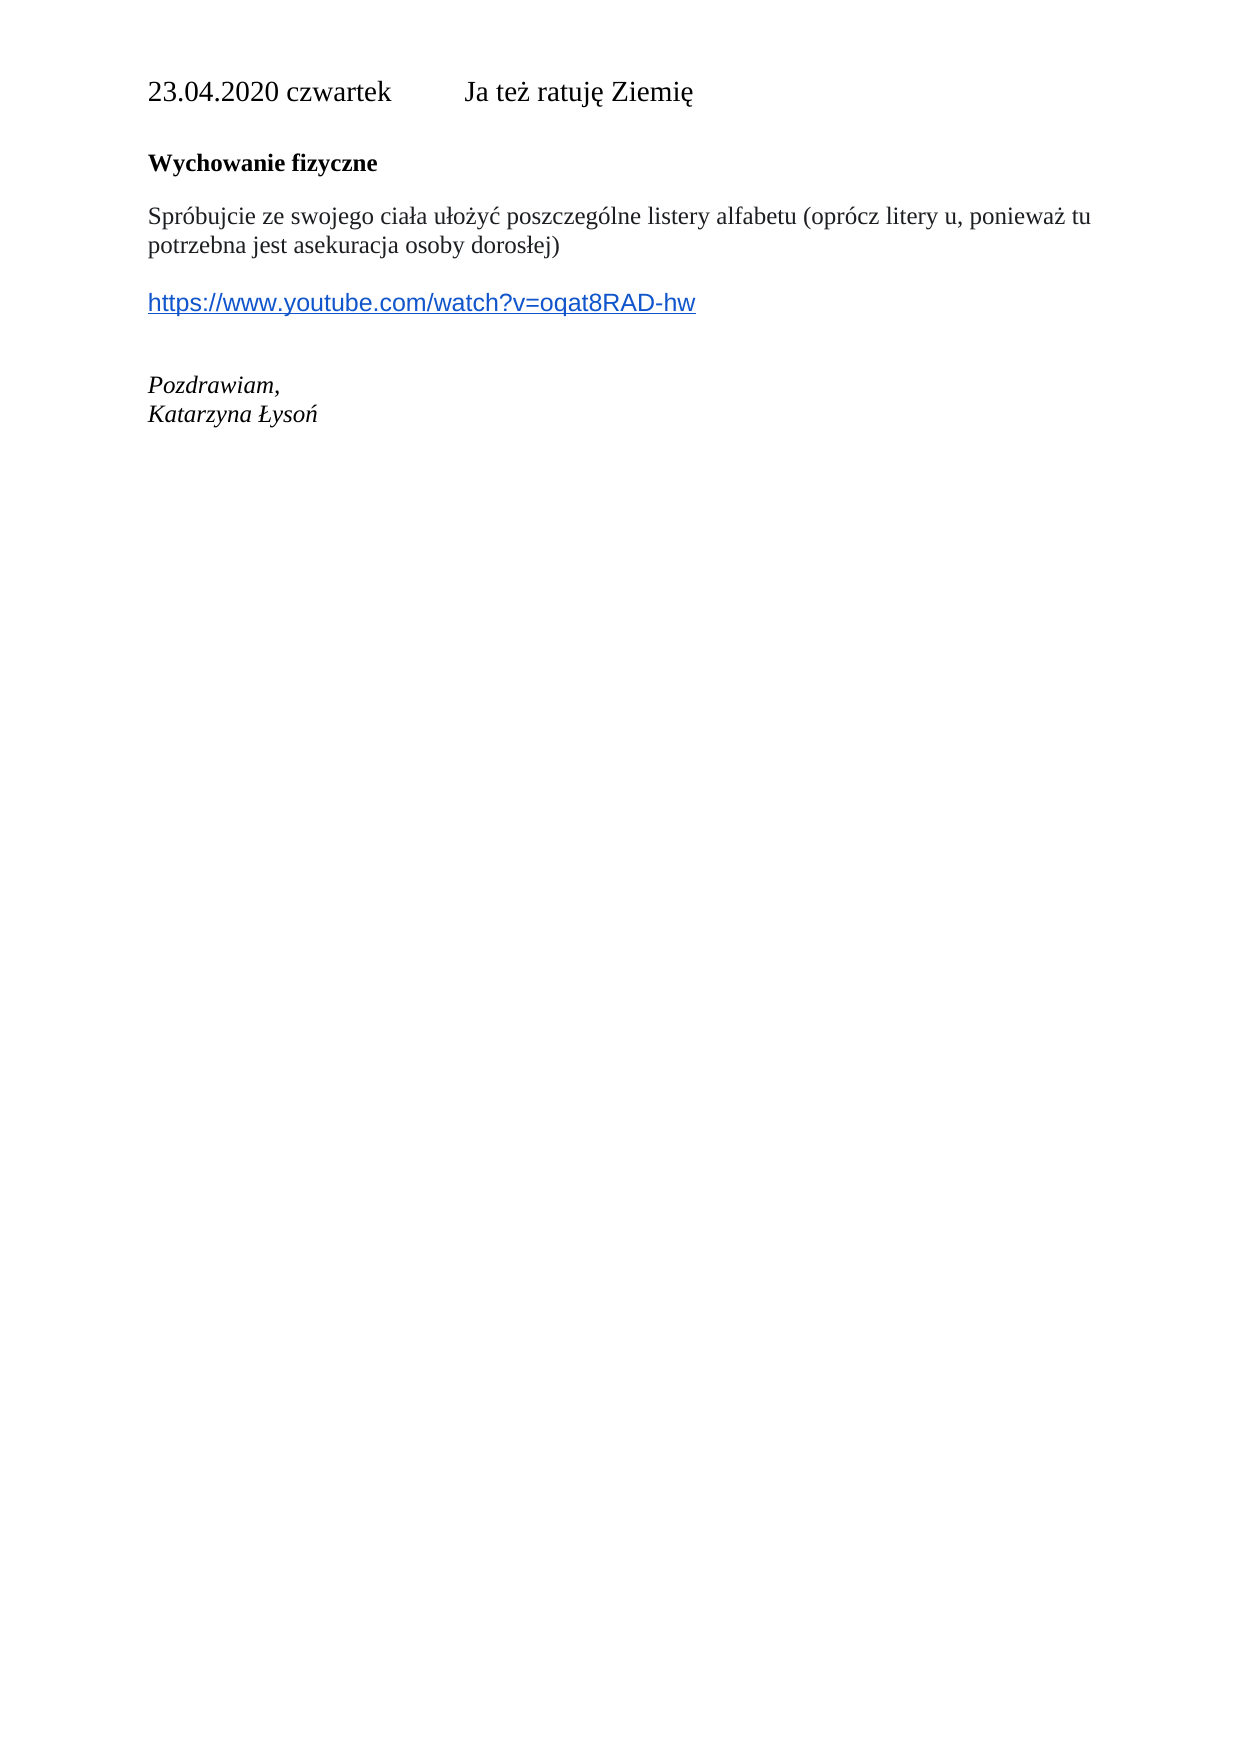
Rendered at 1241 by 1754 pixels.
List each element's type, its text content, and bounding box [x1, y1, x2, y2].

text Spróbujcie ze swojego ciała ułożyć poszczególne listery alfabetu (oprócz litery u, ponieważ tu potrzebna jest asekuracja osoby dorosłej) [148, 201, 1093, 259]
text Katarzyna Łysoń [148, 399, 1093, 428]
text https://www.youtube.com/watch?v=oqat8RAD-hw [148, 288, 1093, 316]
text Pozdrawiam, [148, 370, 1093, 399]
text Wychowanie fizyczne [148, 148, 1093, 176]
